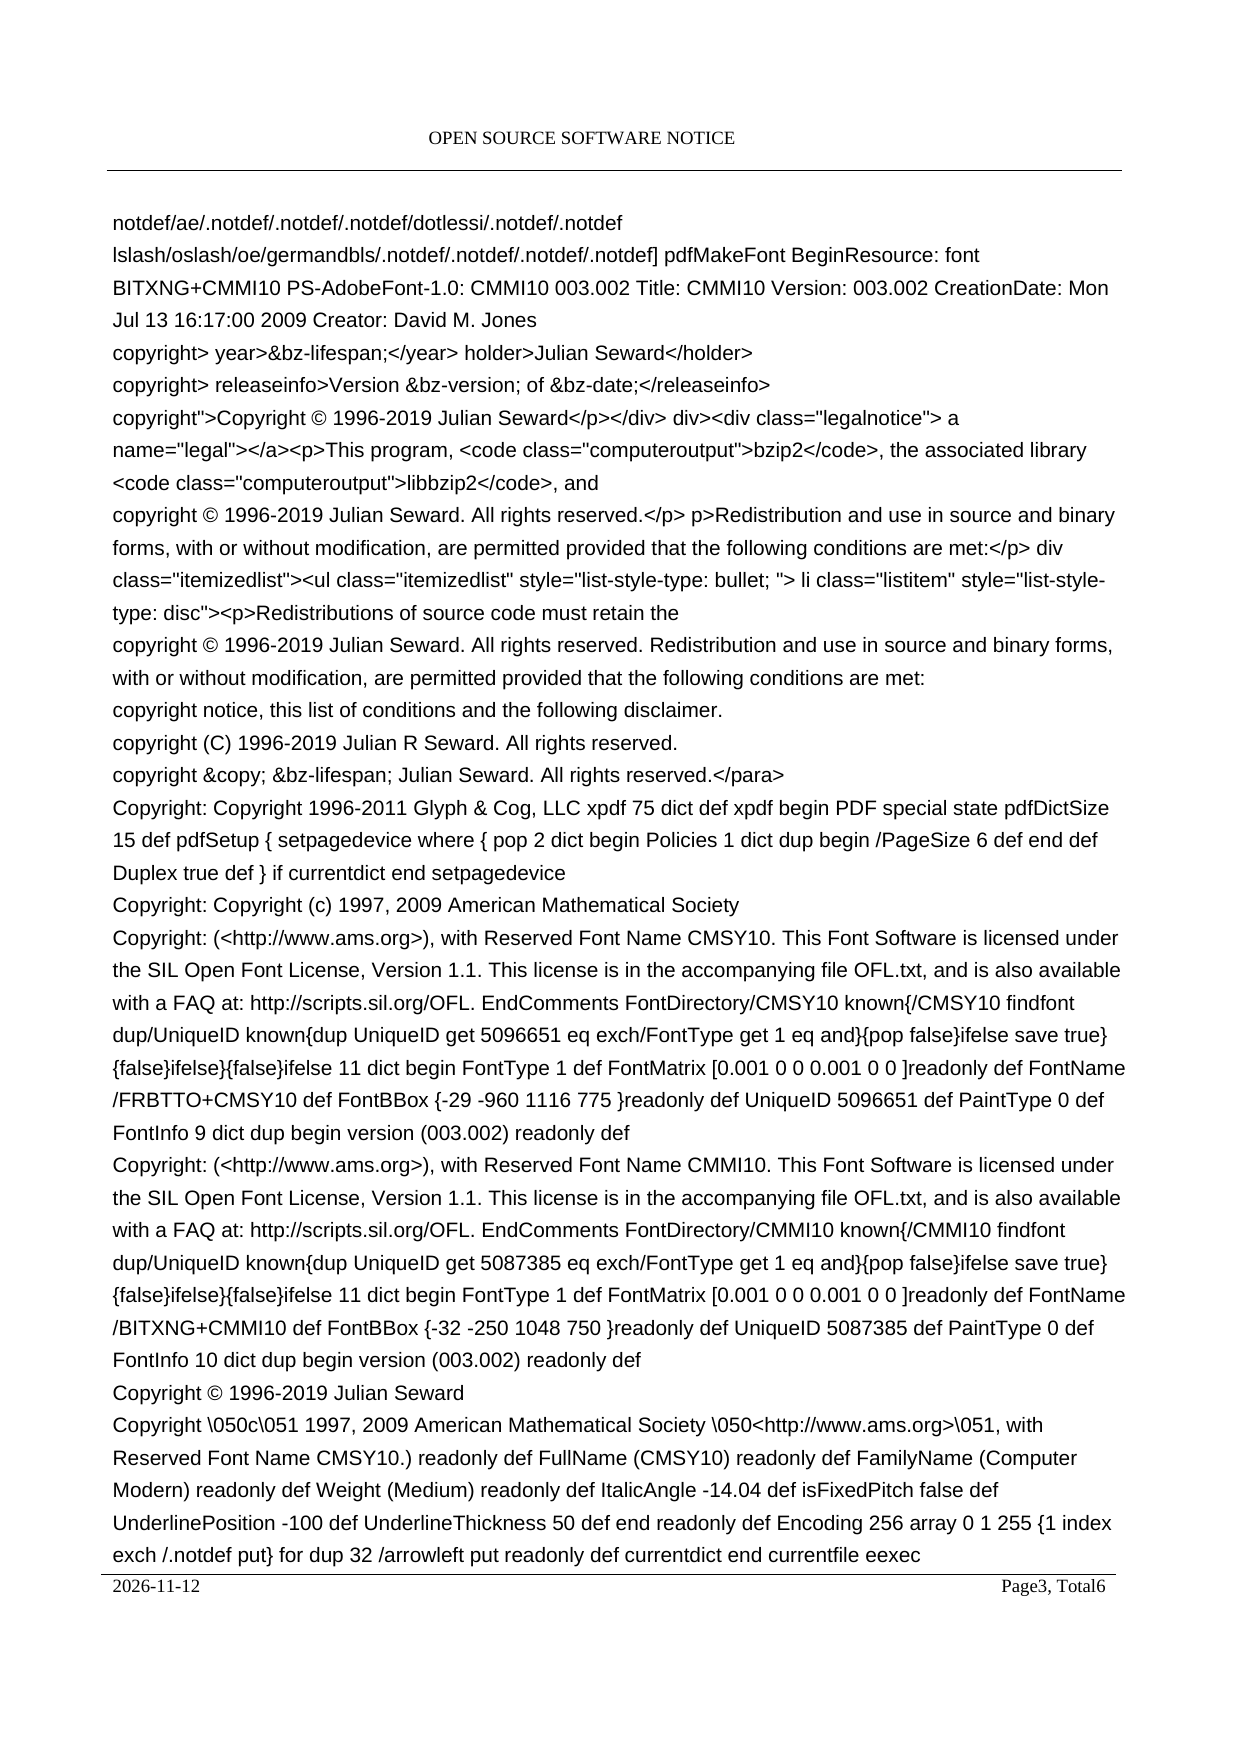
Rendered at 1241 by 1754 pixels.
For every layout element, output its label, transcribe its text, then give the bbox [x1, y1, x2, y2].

text copyright (C) 1996-2019 Julian R Seward. All rights reserved. [112, 726, 1128, 759]
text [112, 206, 1128, 336]
text copyright> releaseinfo>Version &bz-version; of &bz-date;</releaseinfo> [112, 369, 1128, 401]
text copyright © 1996-2019 Julian Seward. All rights reserved.</p> p>Redistribution and use in source and binary forms, with or without modification, are permitted provided that the following conditions are met:</p> div class="itemizedlist"><ul class="itemizedlist" style="list-style-type: bullet; "> li class="listitem" style="list-style-type: disc"><p>Redistributions of source code must retain the [112, 499, 1128, 629]
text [112, 1409, 1128, 1571]
text Copyright: Copyright 1996-2011 Glyph & Cog, LLC xpdf 75 dict def xpdf begin PDF special state pdfDictSize 15 def pdfSetup { setpagedevice where { pop 2 dict begin Policies 1 dict dup begin /PageSize 6 def end def Duplex true def } if currentdict end setpagedevice [112, 791, 1128, 889]
text copyright notice, this list of conditions and the following disclaimer. [112, 694, 1128, 726]
text Copyright: (<http://www.ams.org>), with Reserved Font Name CMSY10. This Font Software is licensed under the SIL Open Font License, Version 1.1. This license is in the accompanying file OFL.txt, and is also available with a FAQ at: http://scripts.sil.org/OFL. EndComments FontDirectory/CMSY10 known{/CMSY10 findfont dup/UniqueID known{dup UniqueID get 5096651 eq exch/FontType get 1 eq and}{pop false}ifelse save true}{false}ifelse}{false}ifelse 11 dict begin FontType 1 def FontMatrix [0.001 0 0 0.001 0 0 ]readonly def FontName /FRBTTO+CMSY10 def FontBBox {-29 -960 1116 775 }readonly def UniqueID 5096651 def PaintType 0 def FontInfo 9 dict dup begin version (003.002) readonly def [112, 921, 1128, 1149]
text Copyright: Copyright (c) 1997, 2009 American Mathematical Society [112, 889, 1128, 921]
text Copyright © 1996-2019 Julian Seward [112, 1376, 1128, 1409]
text copyright &copy; &bz-lifespan; Julian Seward. All rights reserved.</para> [112, 759, 1128, 791]
text Copyright: (<http://www.ams.org>), with Reserved Font Name CMMI10. This Font Software is licensed under the SIL Open Font License, Version 1.1. This license is in the accompanying file OFL.txt, and is also available with a FAQ at: http://scripts.sil.org/OFL. EndComments FontDirectory/CMMI10 known{/CMMI10 findfont dup/UniqueID known{dup UniqueID get 5087385 eq exch/FontType get 1 eq and}{pop false}ifelse save true}{false}ifelse}{false}ifelse 11 dict begin FontType 1 def FontMatrix [0.001 0 0 0.001 0 0 ]readonly def FontName /BITXNG+CMMI10 def FontBBox {-32 -250 1048 750 }readonly def UniqueID 5087385 def PaintType 0 def FontInfo 10 dict dup begin version (003.002) readonly def [112, 1149, 1128, 1376]
text copyright © 1996-2019 Julian Seward. All rights reserved. Redistribution and use in source and binary forms, with or without modification, are permitted provided that the following conditions are met: [112, 629, 1128, 694]
text copyright">Copyright © 1996-2019 Julian Seward</p></div> div><div class="legalnotice"> a name="legal"></a><p>This program, <code class="computeroutput">bzip2</code>, the associated library <code class="computeroutput">libbzip2</code>, and [112, 401, 1128, 499]
text copyright> year>&bz-lifespan;</year> holder>Julian Seward</holder> [112, 336, 1128, 369]
